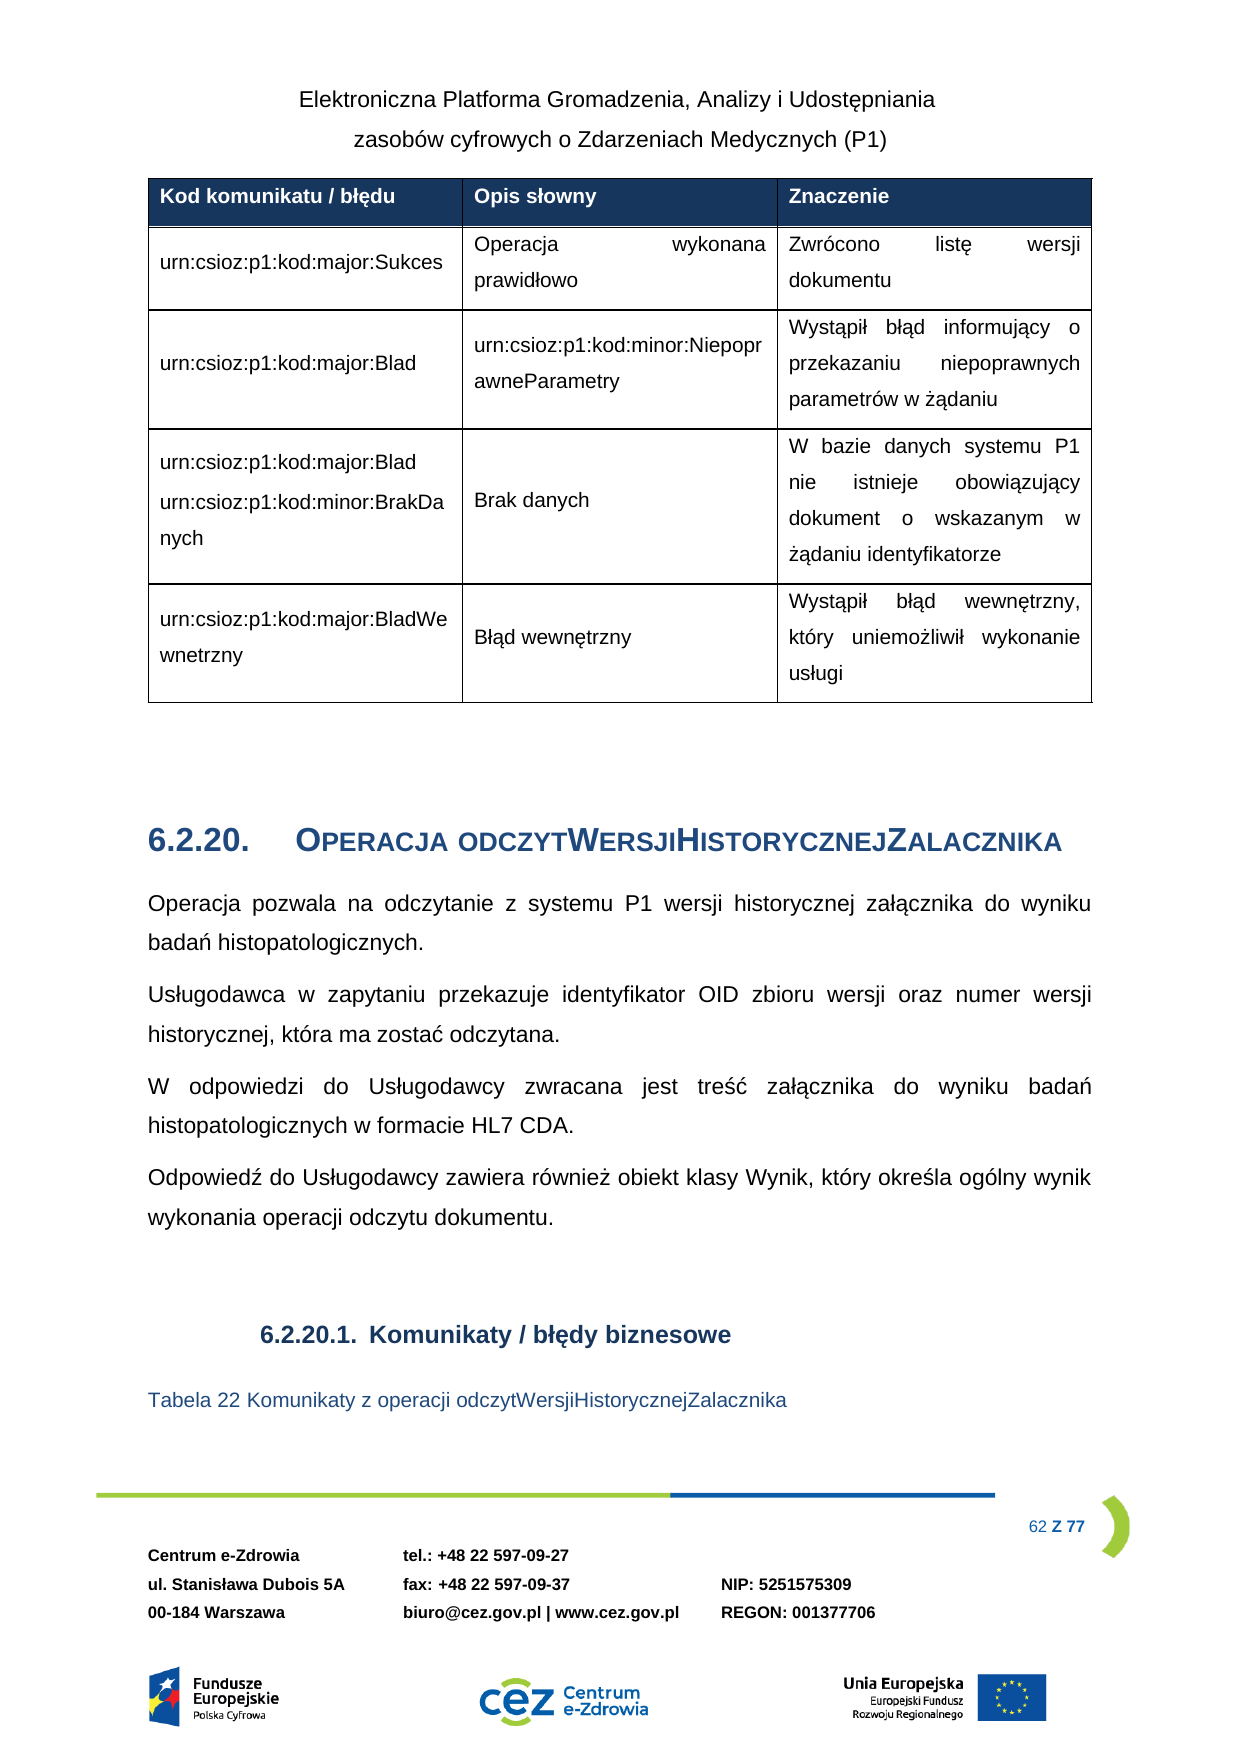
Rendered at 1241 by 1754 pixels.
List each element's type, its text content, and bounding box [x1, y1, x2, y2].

picture [835, 1672, 1055, 1722]
table_cell Brak danych [463, 430, 777, 583]
text Odpowiedź do Usługodawcy zawiera również obiekt klasy Wynik, który określa ogólny wynik wykonania operacji odczytu dokumentu. [148, 1164, 1093, 1230]
table_cell Zwrócono listę wersji dokumentu [778, 228, 1091, 309]
table_cell urn:csioz:p1:kod:major:Blad [149, 311, 462, 428]
table_cell Wystąpił błąd informujący o przekazaniu niepoprawnych parametrów w żądaniu [778, 311, 1091, 428]
picture [1101, 1495, 1130, 1558]
table_cell urn:csioz:p1:kod:major:BladWewnetrzny [149, 585, 462, 702]
table_cell W bazie danych systemu P1 nie istnieje obowiązujący dokument o wskazanym w żądaniu identyfikatorze [778, 430, 1091, 583]
text W odpowiedzi do Usługodawcy zwracana jest treść załącznika do wyniku badań histopatologicznych w formacie HL7 CDA. [148, 1073, 1093, 1139]
table_cell urn:csioz:p1:kod:major:Sukces [149, 228, 462, 309]
table_cell urn:csioz:p1:kod:major:Blad urn:csioz:p1:kod:minor:BrakDanych [149, 430, 462, 583]
text Tabela 22 Komunikaty z operacji odczytWersjiHistorycznejZalacznika [148, 1388, 1093, 1412]
table_cell Operacja wykonana prawidłowo [463, 228, 777, 309]
text Operacja odczytWersjiHistorycznejZalacznika [148, 820, 1093, 858]
table_header Opis słowny [463, 179, 777, 226]
text Operacja pozwala na odczytanie z systemu P1 wersji historycznej załącznika do wyniku badań histopatologicznych. [148, 890, 1093, 956]
table_cell Błąd wewnętrzny [463, 585, 777, 702]
text Usługodawca w zapytaniu przekazuje identyfikator OID zbioru wersji oraz numer wersji historycznej, która ma zostać odczytana. [148, 981, 1093, 1047]
picture [142, 1663, 285, 1729]
table_cell urn:csioz:p1:kod:minor:NiepoprawneParametry [463, 311, 777, 428]
picture [477, 1678, 649, 1726]
subtitle Komunikaty / błędy biznesowe [260, 1320, 1093, 1349]
table_header Znaczenie [778, 179, 1091, 226]
table_cell Wystąpił błąd wewnętrzny, który uniemożliwił wykonanie usługi [778, 585, 1091, 702]
table_header Kod komunikatu / błędu [149, 179, 462, 226]
